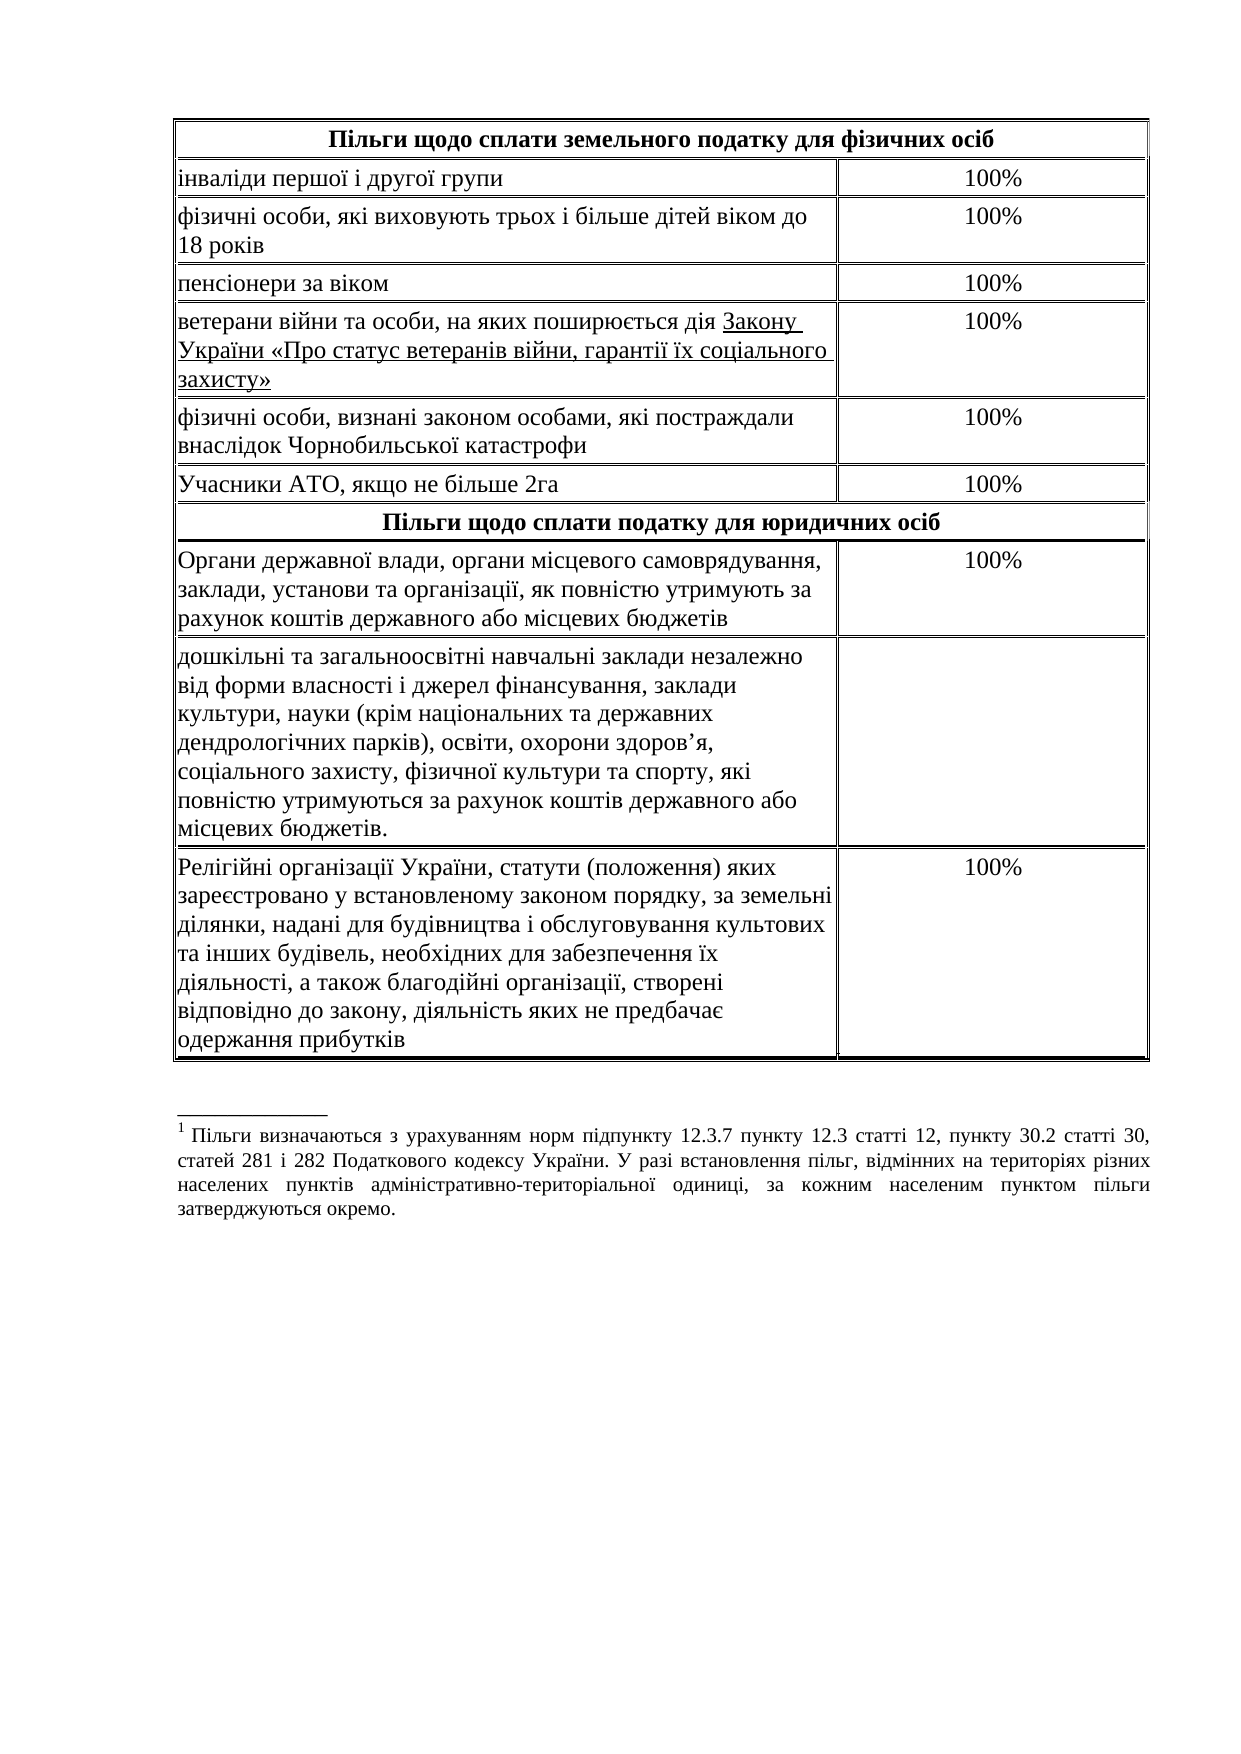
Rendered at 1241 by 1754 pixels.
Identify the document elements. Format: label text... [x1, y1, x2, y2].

table_cell інваліди першої і другої групи [176, 156, 838, 194]
table_cell ветерани війни та особи, на яких поширюється дія Закону України «Про статус ветеранів війни, гарантії їх соціального захисту» [174, 300, 838, 396]
table_cell Пільги щодо сплати податку для юридичних осіб [174, 501, 1148, 539]
table_cell 100% [839, 539, 1147, 635]
table_cell 100% [838, 156, 1147, 194]
table_cell пенсіонери за віком [174, 262, 838, 300]
table_cell 100% [839, 463, 1147, 501]
table_cell 100% [839, 195, 1147, 262]
table_cell Учасники АТО, якщо не більше 2га [176, 463, 836, 501]
table_cell 100% [839, 845, 1147, 1056]
table_cell 100% [838, 396, 1148, 462]
table_cell [838, 635, 1148, 845]
text ____________ 1 Пільги визначаються з урахуванням норм підпункту 12.3.7 пункту 12.3 статті 12, пункту 30.2 статті 30, статей 281 і 282 Податкового кодексу України. У разі встановлення пільг, відмінних на територіях різних населених пунктів адміністративно-територіальної одиниці, за кожним населеним пунктом пільги затверджуються окремо. [177, 1091, 1152, 1220]
table_cell фізичні особи, визнані законом особами, які постраждали внаслідок Чорнобильської катастрофи [174, 396, 838, 462]
table_cell Пільги щодо сплати земельного податку для фізичних осіб [176, 122, 1147, 156]
table_cell дошкільні та загальноосвітні навчальні заклади незалежно від форми власності і джерел фінансування, заклади культури, науки (крім національних та державних дендрологічних парків), освіти, охорони здоров’я, соціального захисту, фізичної культури та спорту, які повністю утримуються за рахунок коштів державного або місцевих бюджетів. [174, 635, 838, 845]
table_cell 100% [838, 262, 1148, 300]
table_cell 100% [838, 300, 1148, 396]
table_cell фізичні особи, які виховують трьох і більше дітей віком до 18 років [176, 195, 836, 262]
table_cell Релігійні організації України, статути (положення) яких зареєстровано у встановленому законом порядку, за земельні ділянки, надані для будівництва і обслуговування культових та інших будівель, необхідних для забезпечення їх діяльності, а також благодійні організації, створені відповідно до закону, діяльність яких не предбачає одержання прибутків [176, 845, 836, 1056]
table_cell Органи державної влади, органи місцевого самоврядування, заклади, установи та організації, як повністю утримують за рахунок коштів державного або місцевих бюджетів [176, 539, 836, 635]
